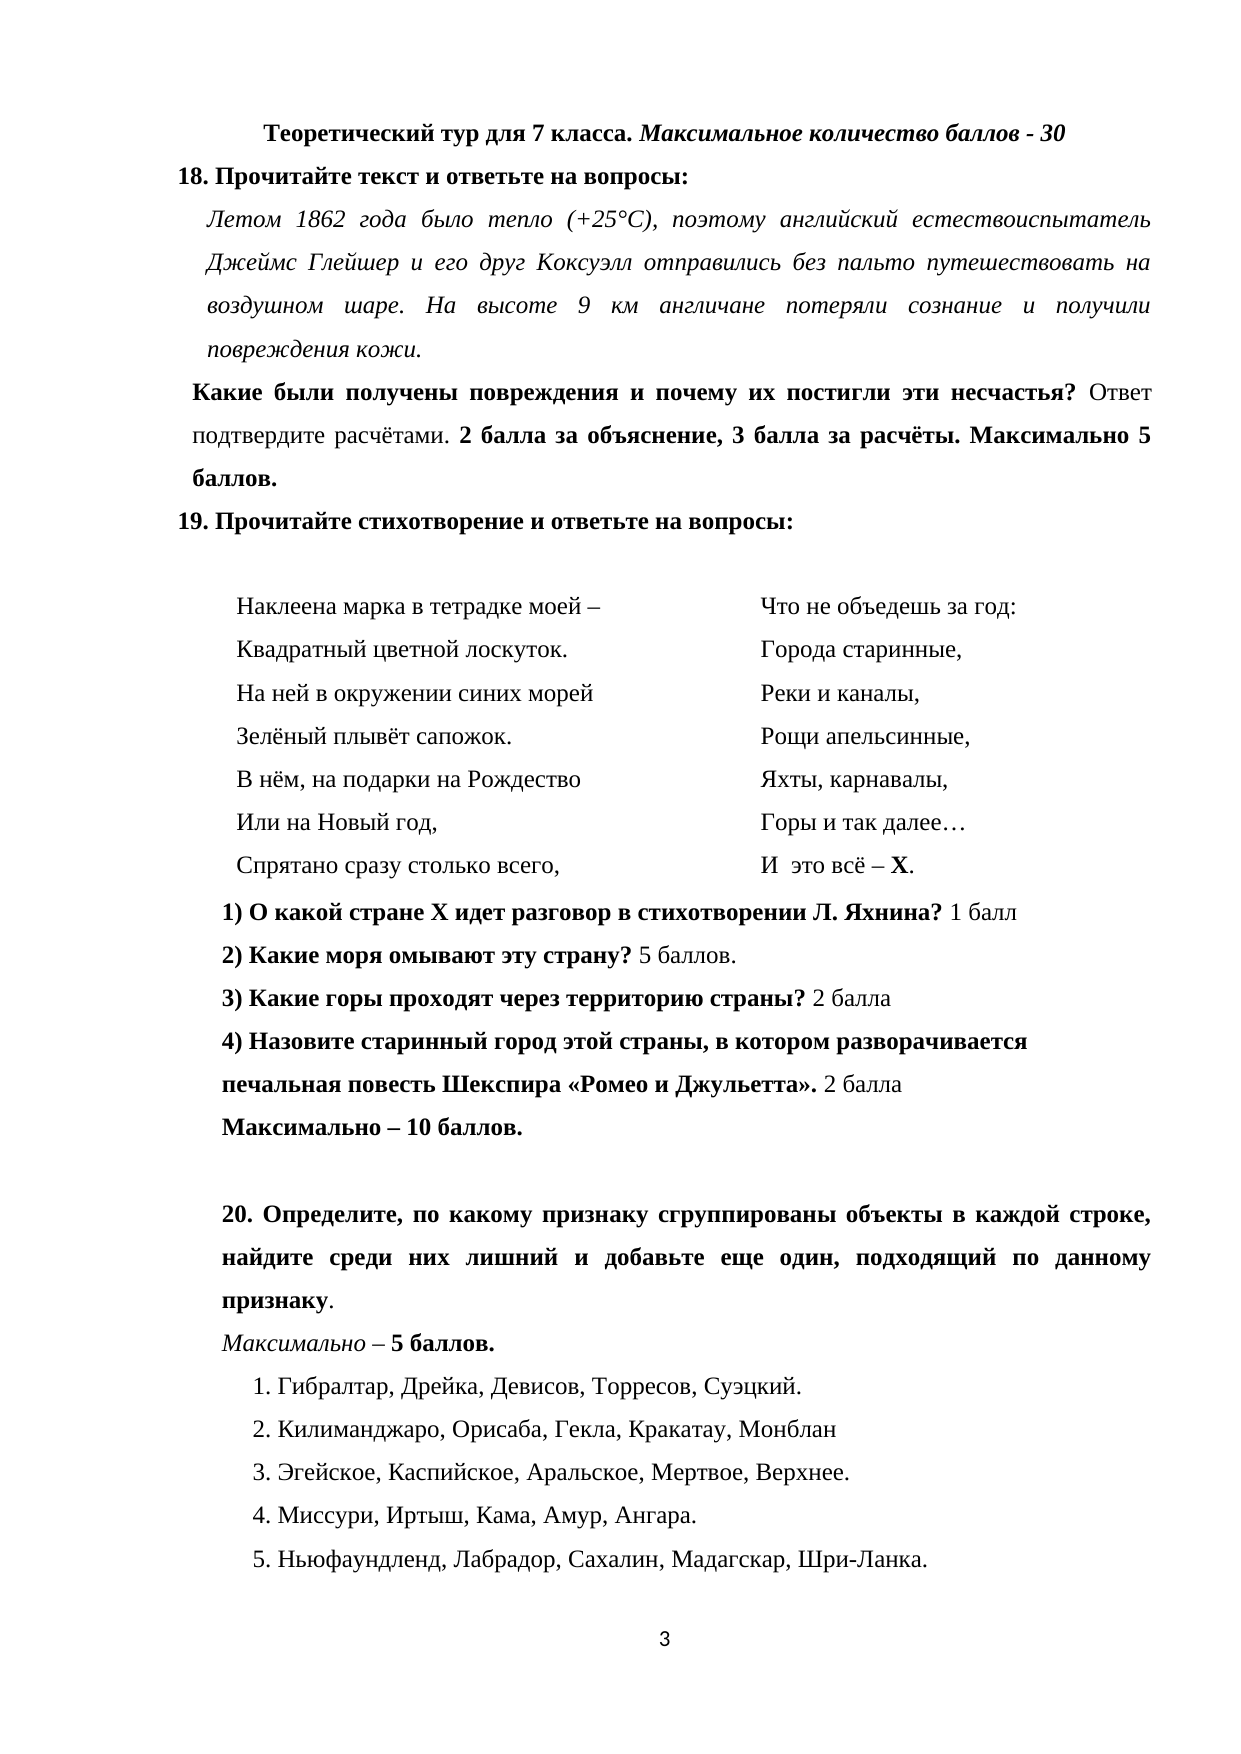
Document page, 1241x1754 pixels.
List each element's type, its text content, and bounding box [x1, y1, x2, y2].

text Наклеена марка в тетрадке моей – Квадратный цветной лоскуток. На ней в окружении синих морей Зелёный плывёт сапожок. В нём, на подарки на Рождество Или на Новый год, Спрятано сразу столько всего, Что не объедешь за год: Города старинные, Реки и каналы, Рощи апельсинные, Яхты, карнавалы, Горы и так далее… И это всё – Х. [760, 591, 1152, 879]
list 20. Определите, по какому признаку сгруппированы объекты в каждой строке, найдите среди них лишний и добавьте еще один, подходящий по данному признаку. [222, 1199, 1152, 1314]
list 5. Ньюфаундленд, Лабрадор, Сахалин, Мадагскар, Шри-Ланка. [252, 1544, 1152, 1572]
list Максимально – 5 баллов. [222, 1328, 1152, 1357]
list 4. Миссури, Иртыш, Кама, Амур, Ангара. [252, 1501, 1152, 1529]
text 4) Назовите старинный город этой страны, в котором разворачивается печальная повесть Шекспира «Ромео и Джульетта». 2 балла [222, 1026, 1152, 1098]
text Летом 1862 года было тепло (+25°С), поэтому английский естествоиспытатель Джеймс Глейшер и его друг Коксуэлл отправились без пальто путешествовать на воздушном шаре. На высоте 9 км англичане потеряли сознание и получили повреждения кожи. [207, 204, 1152, 362]
text 2) Какие моря омывают эту страну? 5 баллов. [222, 940, 1152, 969]
text 3) Какие горы проходят через территорию страны? 2 балла [222, 983, 1152, 1012]
text Теоретический тур для 7 класса. Максимальное количество баллов - 30 [177, 118, 1152, 147]
text Наклеена марка в тетрадке моей – Квадратный цветной лоскуток. На ней в окружении синих морей Зелёный плывёт сапожок. В нём, на подарки на Рождество Или на Новый год, Спрятано сразу столько всего, Что не объедешь за год: Города старинные, Реки и каналы, Рощи апельсинные, Яхты, карнавалы, Горы и так далее… И это всё – Х. [236, 591, 627, 879]
text 19. Прочитайте стихотворение и ответьте на вопросы: [177, 506, 1152, 535]
text 1) О какой стране Х идет разговор в стихотворении Л. Яхнина? 1 балл [222, 897, 1152, 926]
list 3. Эгейское, Каспийское, Аральское, Мертвое, Верхнее. [252, 1457, 1152, 1486]
list 2. Килиманджаро, Орисаба, Гекла, Кракатау, Монблан [252, 1414, 1152, 1443]
text 18. Прочитайте текст и ответьте на вопросы: [177, 161, 1152, 190]
text Какие были получены повреждения и почему их постигли эти несчастья? Ответ подтвердите расчётами. 2 балла за объяснение, 3 балла за расчёты. Максимально 5 баллов. [192, 377, 1152, 492]
text Максимально – 10 баллов. [222, 1112, 1152, 1141]
list 1. Гибралтар, Дрейка, Девисов, Торресов, Суэцкий. [252, 1371, 1152, 1400]
